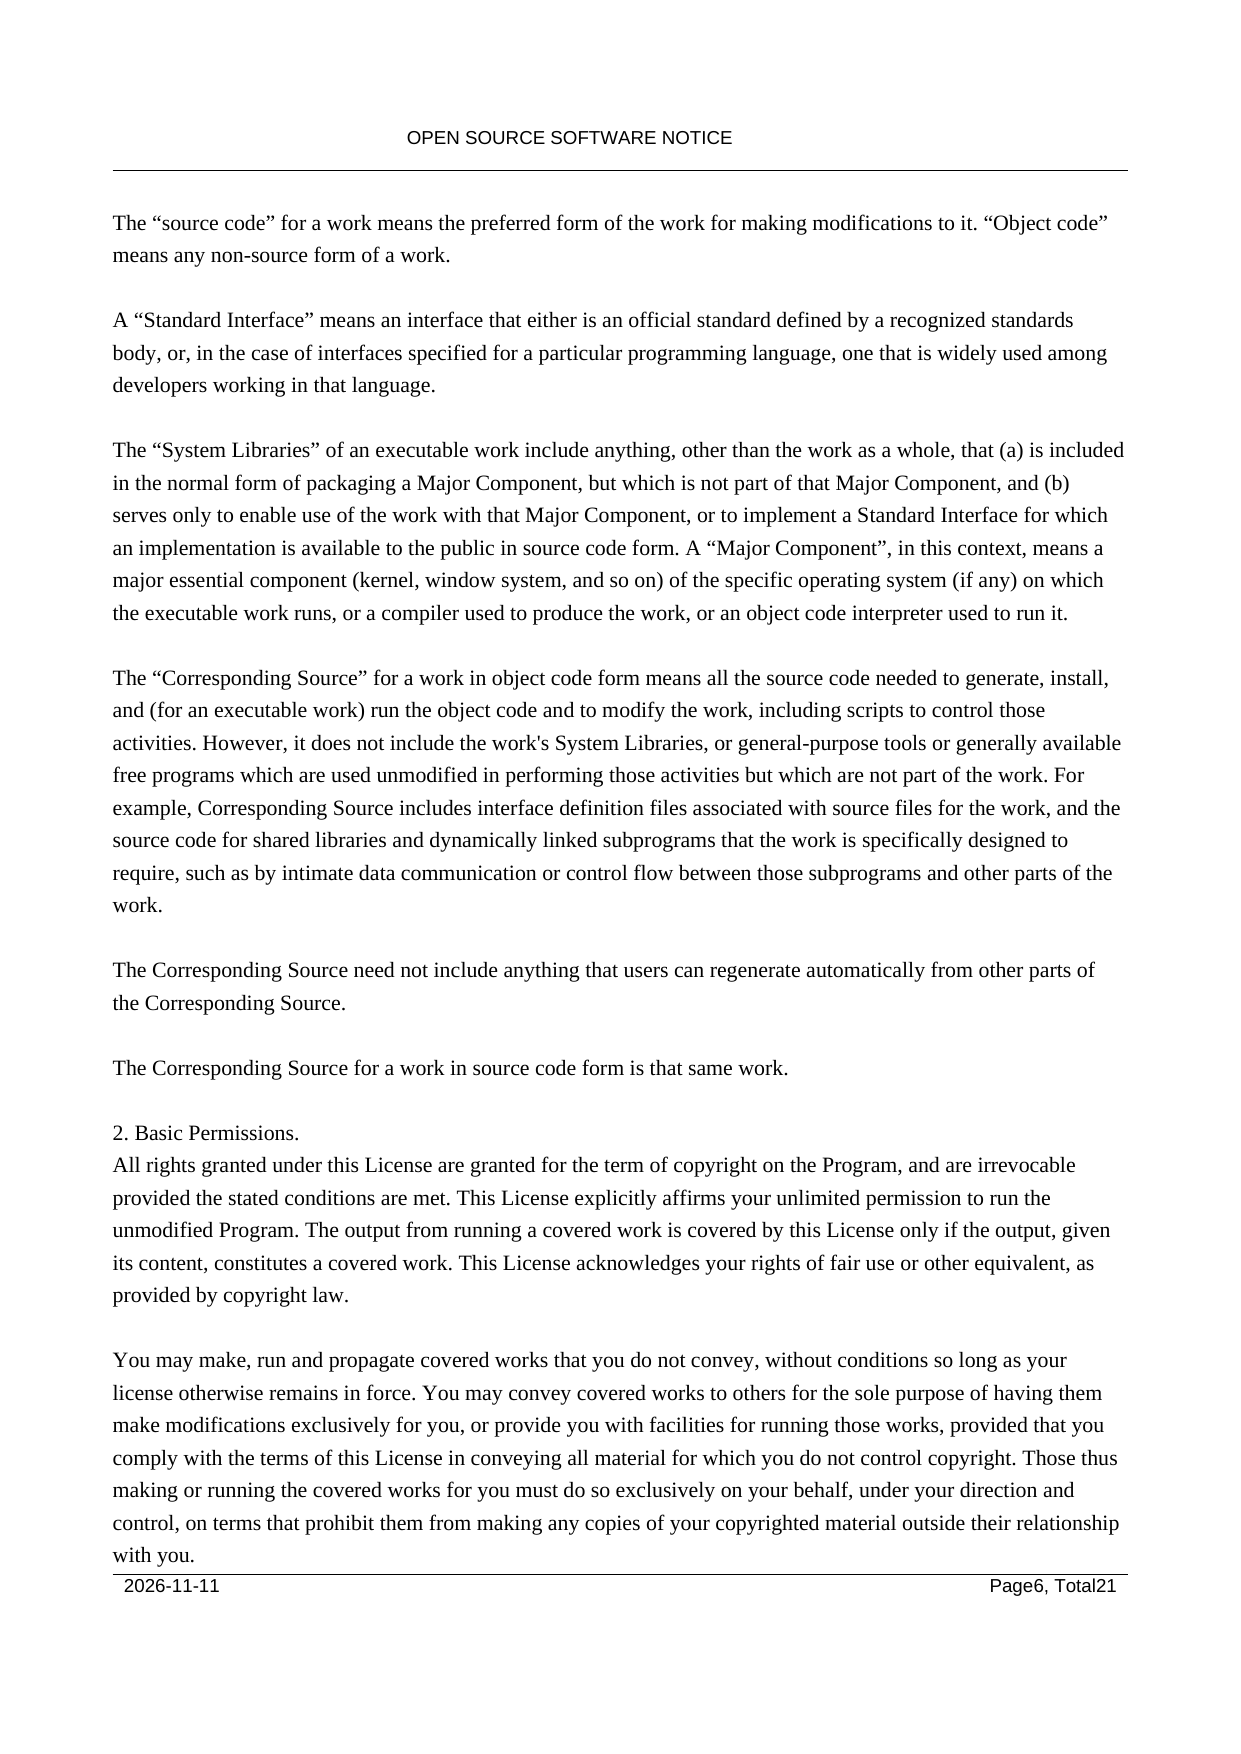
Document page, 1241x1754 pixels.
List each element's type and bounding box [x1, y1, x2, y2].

text [112, 206, 1128, 1571]
